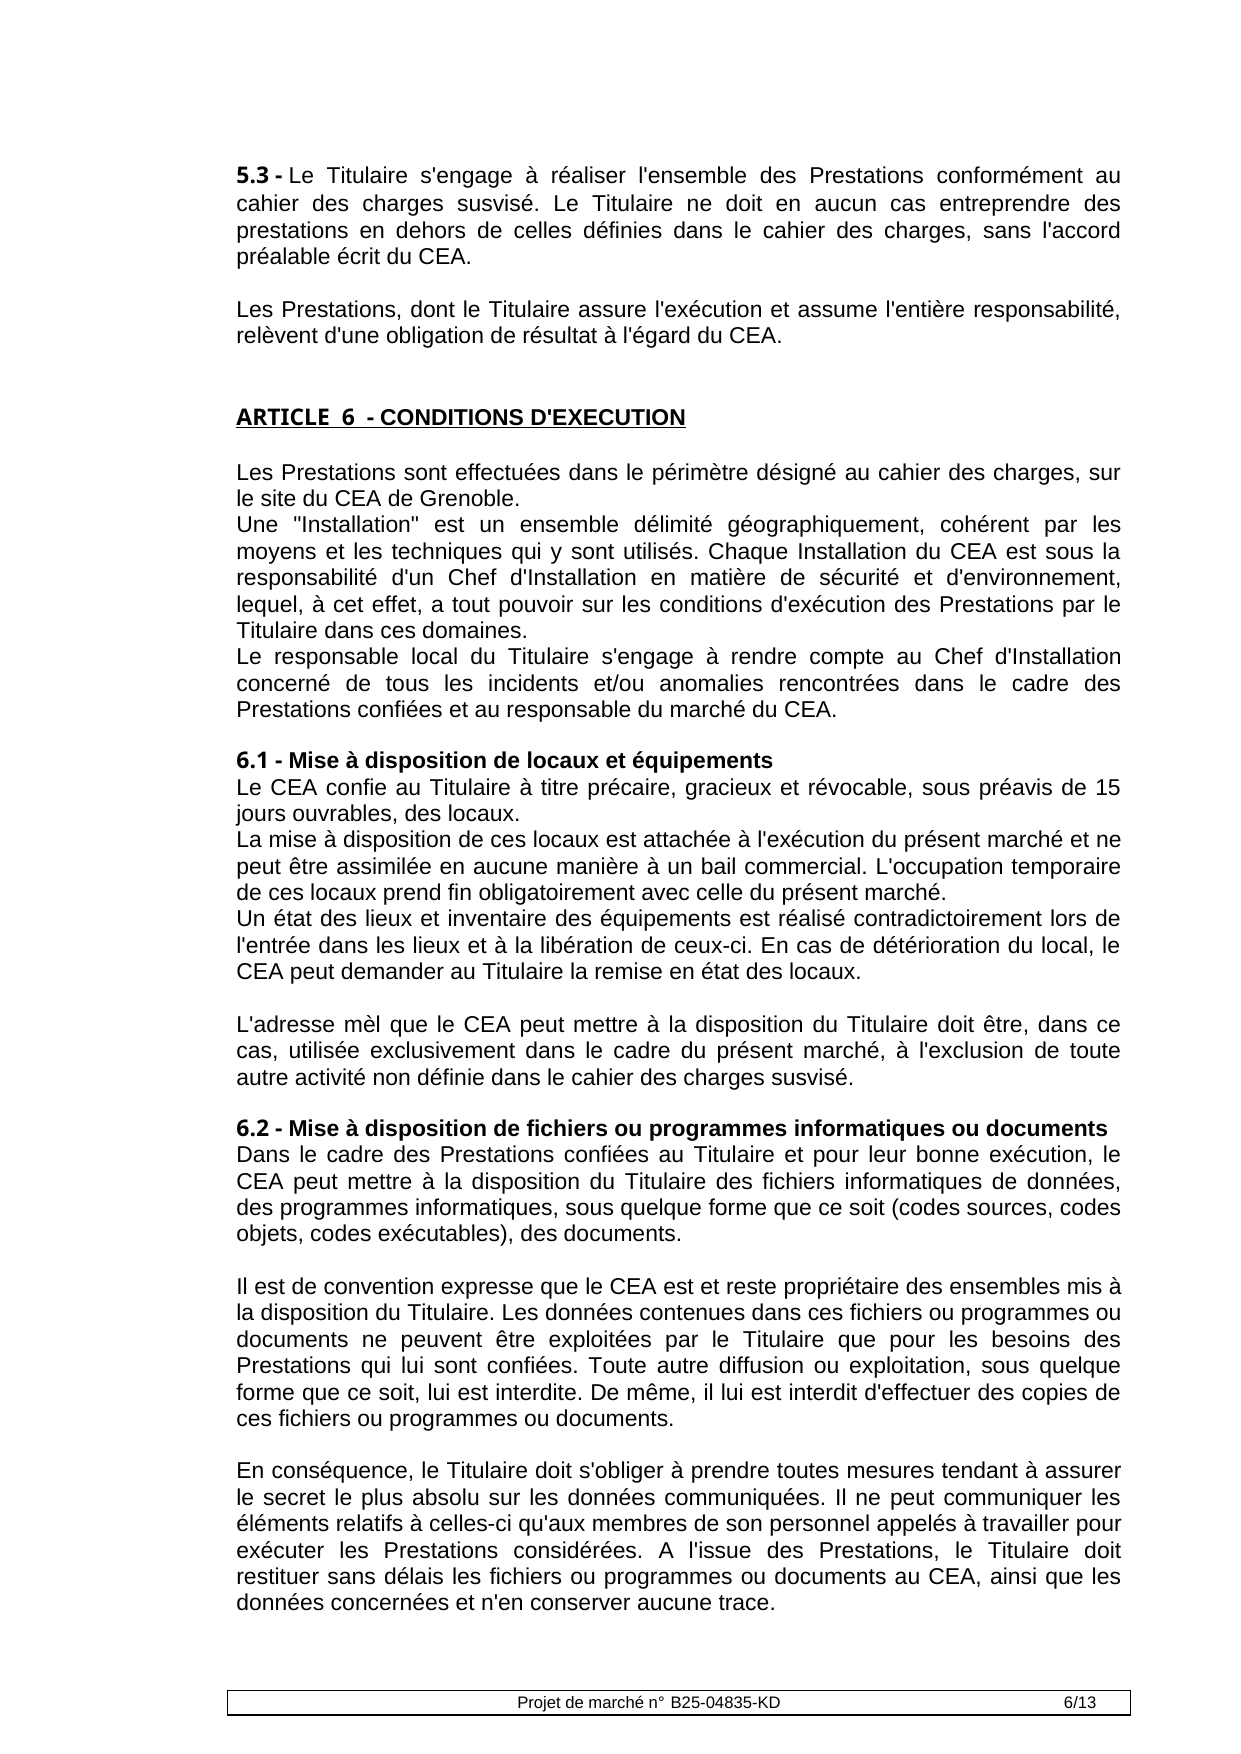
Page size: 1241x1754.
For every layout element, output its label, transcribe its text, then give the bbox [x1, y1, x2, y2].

subtitle Mise à disposition de fichiers ou programmes informatiques ou documents [236, 1116, 1122, 1141]
text Le responsable local du Titulaire s'engage à rendre compte au Chef d'Installation concerné de tous les incidents et/ou anomalies rencontrées dans le cadre des Prestations confiées et au responsable du marché du CEA. [236, 643, 1122, 722]
text Le CEA confie au Titulaire à titre précaire, gracieux et révocable, sous préavis de 15 jours ouvrables, des locaux. [236, 774, 1122, 826]
text Un état des lieux et inventaire des équipements est réalisé contradictoirement lors de l'entrée dans les lieux et à la libération de ceux-ci. En cas de détérioration du local, le CEA peut demander au Titulaire la remise en état des locaux. [236, 905, 1122, 984]
text En conséquence, le Titulaire doit s'obliger à prendre toutes mesures tendant à assurer le secret le plus absolu sur les données communiquées. Il ne peut communiquer les éléments relatifs à celles-ci qu'aux membres de son personnel appelés à travailler pour exécuter les Prestations considérées. A l'issue des Prestations, le Titulaire doit restituer sans délais les fichiers ou programmes ou documents au CEA, ainsi que les données concernées et n'en conserver aucune trace. [236, 1457, 1122, 1616]
subtitle Mise à disposition de locaux et équipements [236, 749, 1122, 774]
list Le Titulaire s'engage à réaliser l'ensemble des Prestations conformément au cahier des charges susvisé. Le Titulaire ne doit en aucun cas entreprendre des prestations en dehors de celles définies dans le cahier des charges, sans l'accord préalable écrit du CEA. [236, 159, 1122, 269]
text Une "Installation" est un ensemble délimité géographiquement, cohérent par les moyens et les techniques qui y sont utilisés. Chaque Installation du CEA est sous la responsabilité d'un Chef d'Installation en matière de sécurité et d'environnement, lequel, à cet effet, a tout pouvoir sur les conditions d'exécution des Prestations par le Titulaire dans ces domaines. [236, 511, 1122, 643]
text Les Prestations sont effectuées dans le périmètre désigné au cahier des charges, sur le site du CEA de Grenoble. [236, 459, 1122, 511]
subtitle CONDITIONS D'EXECUTION [236, 401, 1122, 432]
text La mise à disposition de ces locaux est attachée à l'exécution du présent marché et ne peut être assimilée en aucune manière à un bail commercial. L'occupation temporaire de ces locaux prend fin obligatoirement avec celle du présent marché. [236, 826, 1122, 905]
text Il est de convention expresse que le CEA est et reste propriétaire des ensembles mis à la disposition du Titulaire. Les données contenues dans ces fichiers ou programmes ou documents ne peuvent être exploitées par le Titulaire que pour les besoins des Prestations qui lui sont confiées. Toute autre diffusion ou exploitation, sous quelque forme que ce soit, lui est interdite. De même, il lui est interdit d'effectuer des copies de ces fichiers ou programmes ou documents. [236, 1273, 1122, 1431]
text L'adresse mèl que le CEA peut mettre à la disposition du Titulaire doit être, dans ce cas, utilisée exclusivement dans le cadre du présent marché, à l'exclusion de toute autre activité non définie dans le cahier des charges susvisé. [236, 1011, 1122, 1090]
text Les Prestations, dont le Titulaire assure l'exécution et assume l'entière responsabilité, relèvent d'une obligation de résultat à l'égard du CEA. [236, 296, 1122, 348]
text Dans le cadre des Prestations confiées au Titulaire et pour leur bonne exécution, le CEA peut mettre à la disposition du Titulaire des fichiers informatiques de données, des programmes informatiques, sous quelque forme que ce soit (codes sources, codes objets, codes exécutables), des documents. [236, 1141, 1122, 1247]
